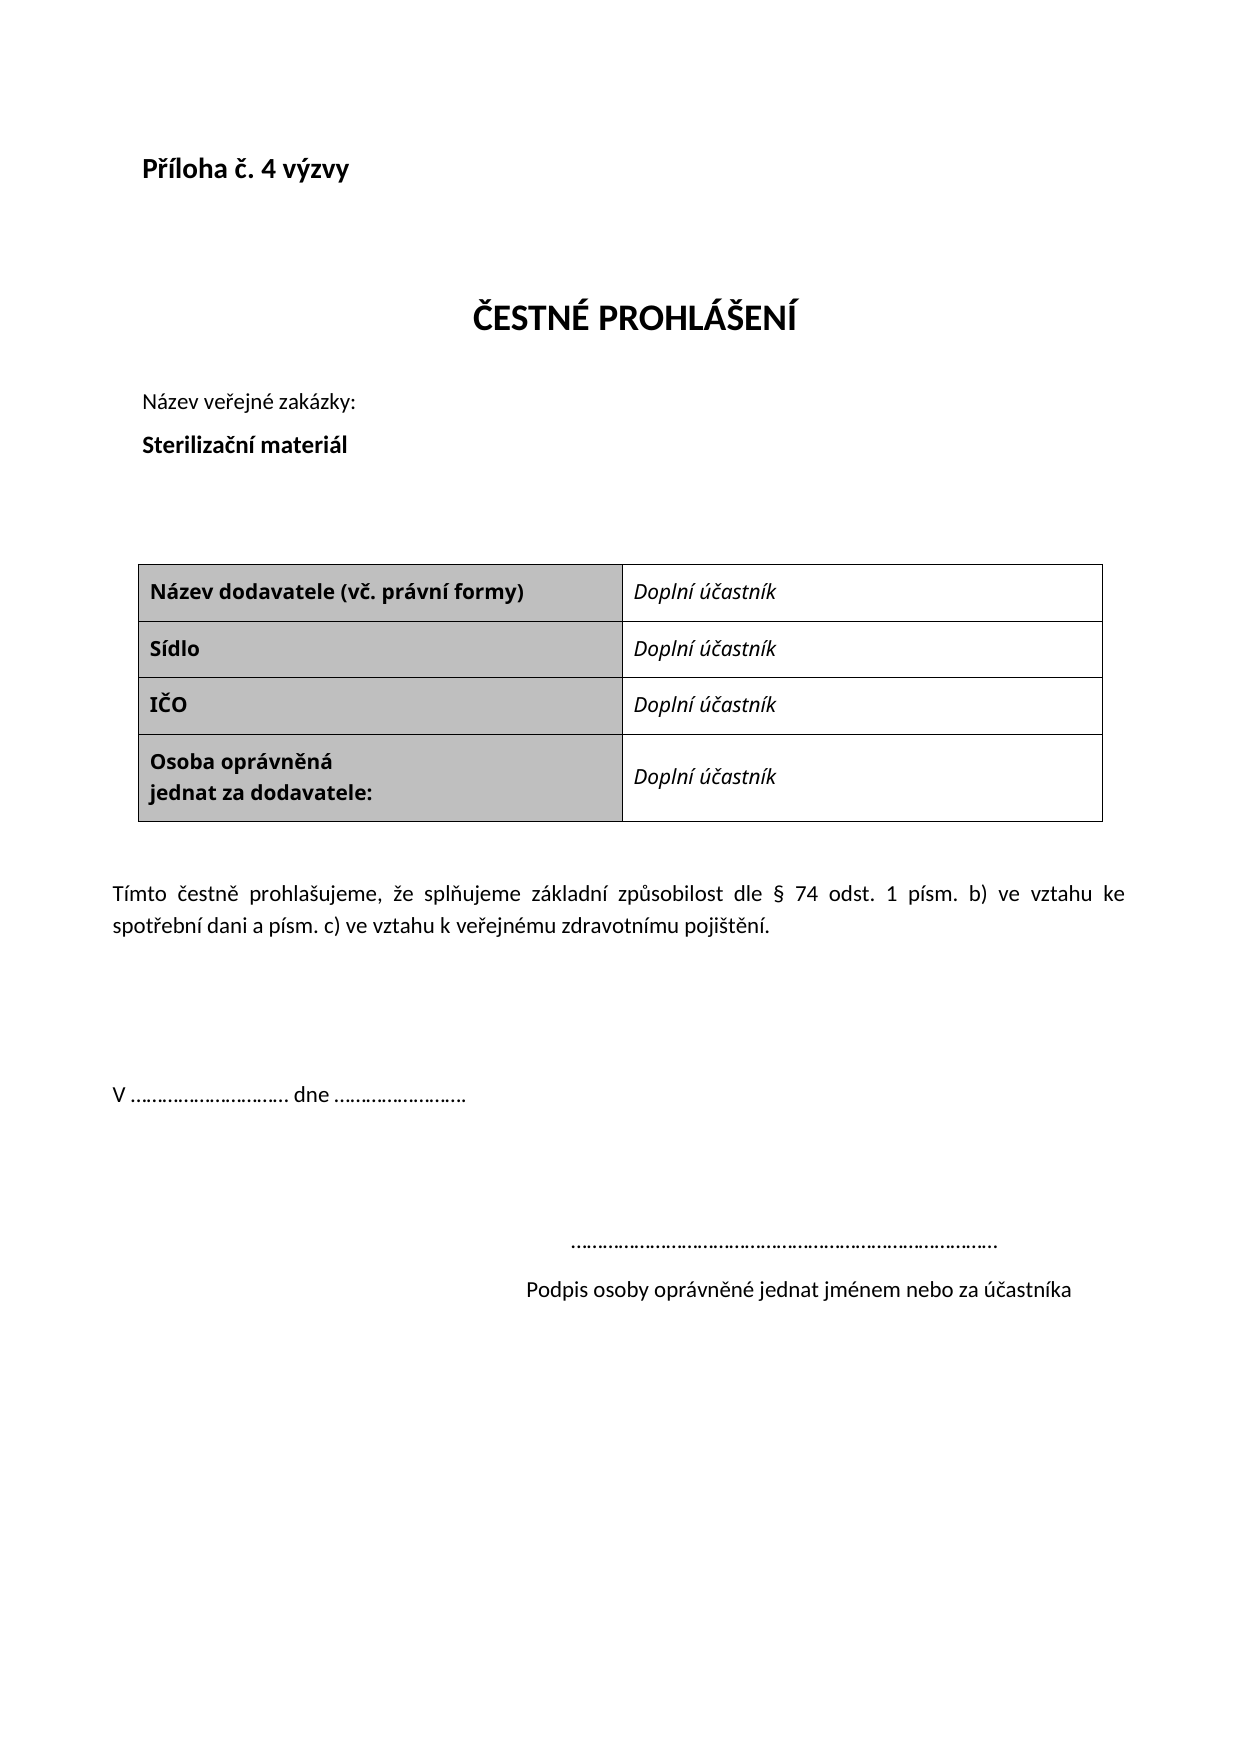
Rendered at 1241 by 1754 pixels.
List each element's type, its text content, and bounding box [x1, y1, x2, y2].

table_cell Doplní účastník [623, 678, 1102, 734]
text V ………………………… dne ……………………. [112, 1080, 1128, 1108]
text ……………………………………………………………………… [112, 1227, 1128, 1255]
text Podpis osoby oprávněné jednat jménem nebo za účastníka [112, 1276, 1128, 1303]
text Příloha č. 4 výzvy [142, 150, 1128, 186]
text ČESTNÉ PROHLÁŠENÍ [142, 294, 1128, 339]
text Tímto čestně prohlašujeme, že splňujeme základní způsobilost dle § 74 odst. 1 písm. b) ve vztahu ke spotřební dani a písm. c) ve vztahu k veřejnému zdravotnímu pojištění. [112, 879, 1128, 939]
table_cell IČO [139, 678, 622, 734]
table_header Doplní účastník [623, 565, 1102, 621]
table_cell Sídlo [139, 622, 622, 677]
text Název veřejné zakázky: [112, 387, 1128, 415]
table_cell Doplní účastník [623, 735, 1102, 821]
table_cell Doplní účastník [623, 622, 1102, 677]
table_header Název dodavatele (vč. právní formy) [139, 565, 622, 621]
text Sterilizační materiál [142, 429, 1128, 459]
table_cell Osoba oprávněná jednat za dodavatele: [139, 735, 622, 821]
